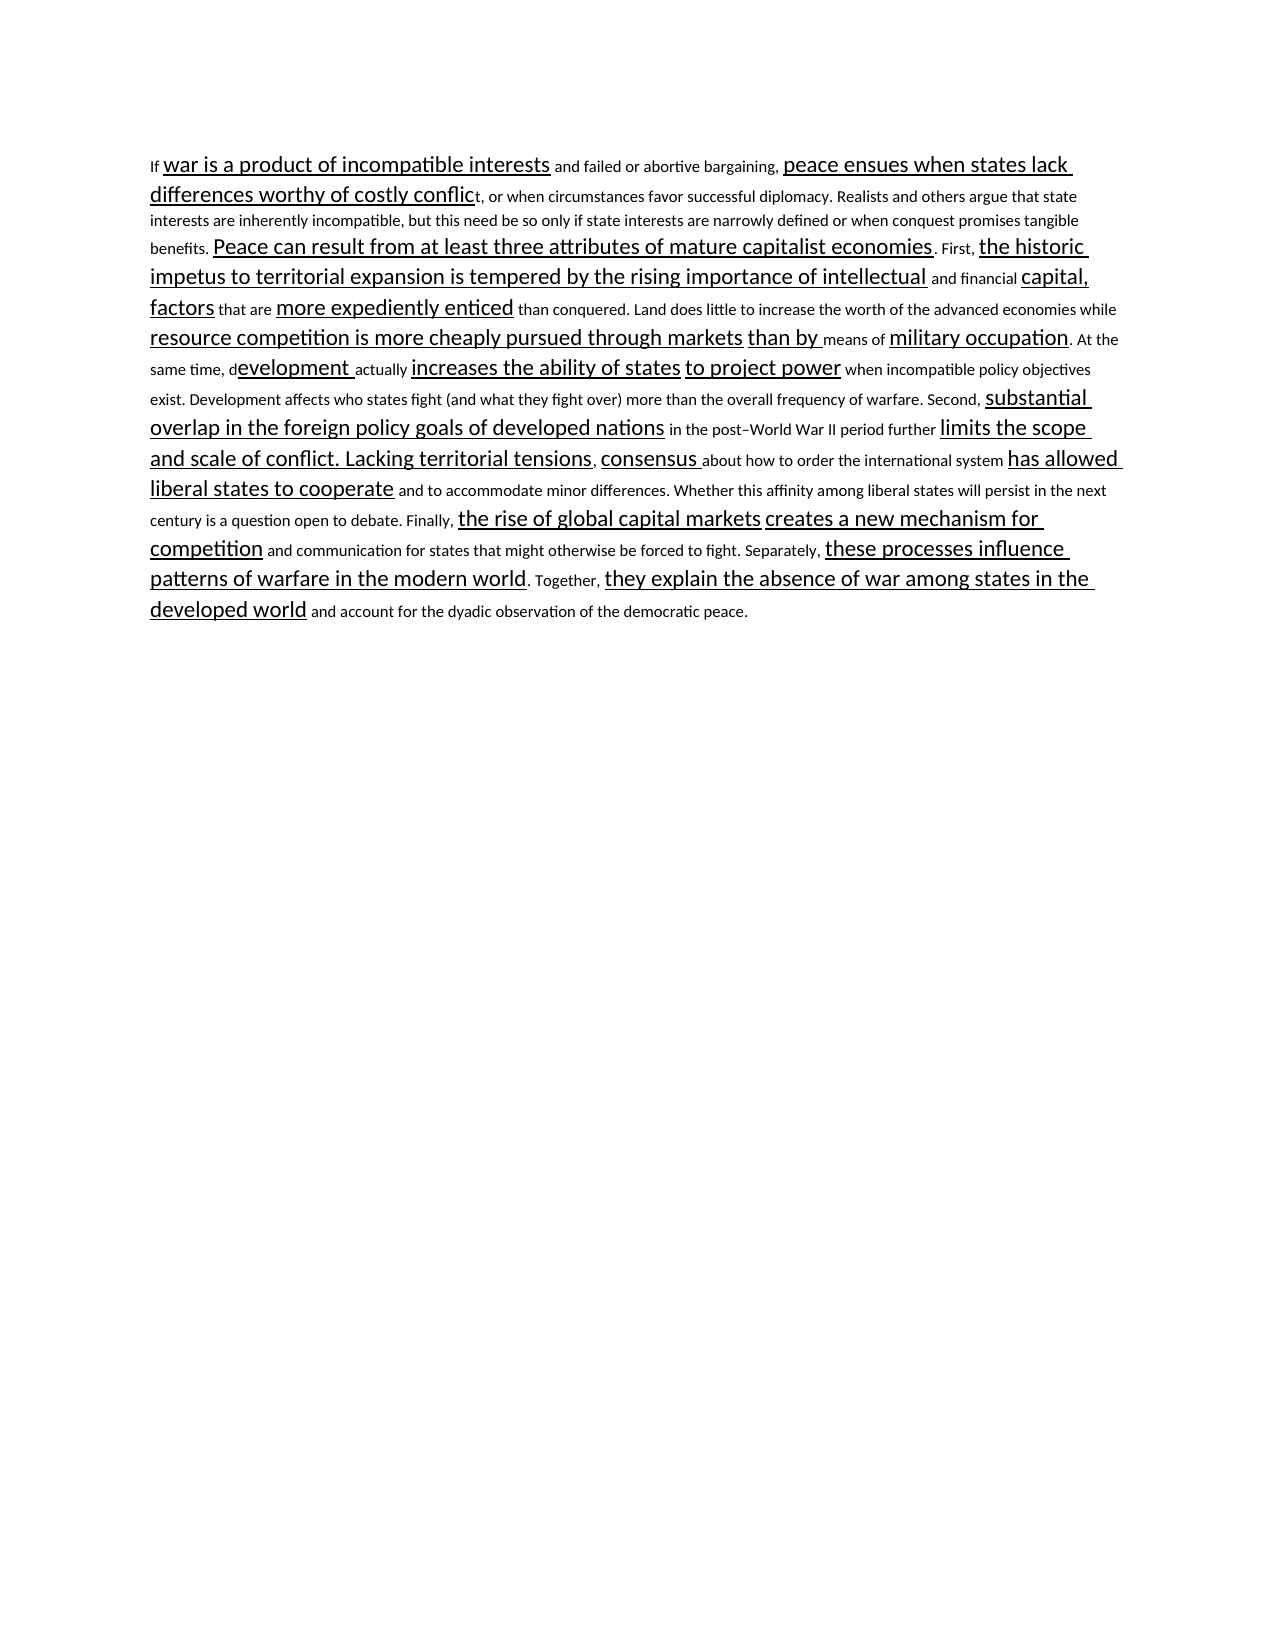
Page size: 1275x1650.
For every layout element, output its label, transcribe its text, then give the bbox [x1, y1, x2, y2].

text If war is a product of incompatible interests and failed or abortive bargaining, peace ensues when states lack differences worthy of costly conflict, or when circumstances favor successful diplomacy. Realists and others argue that state interests are inherently incompatible, but this need be so only if state interests are narrowly defined or when conquest promises tangible benefits. Peace can result from at least three attributes of mature capitalist economies. First, the historic impetus to territorial expansion is tempered by the rising importance of intellectual and financial capital, factors that are more expediently enticed than conquered. Land does little to increase the worth of the advanced economies while resource competition is more cheaply pursued through markets than by means of military occupation. At the same time, development actually increases the ability of states to project power when incompatible policy objectives exist. Development affects who states fight (and what they fight over) more than the overall frequency of warfare. Second, substantial overlap in the foreign policy goals of developed nations in the post–World War II period further limits the scope and scale of conflict. Lacking territorial tensions, consensus about how to order the international system has allowed liberal states to cooperate and to accommodate minor differences. Whether this affinity among liberal states will persist in the next century is a question open to debate. Finally, the rise of global capital markets creates a new mechanism for competition and communication for states that might otherwise be forced to fight. Separately, these processes influence patterns of warfare in the modern world. Together, they explain the absence of war among states in the developed world and account for the dyadic observation of the democratic peace. [150, 150, 1125, 623]
